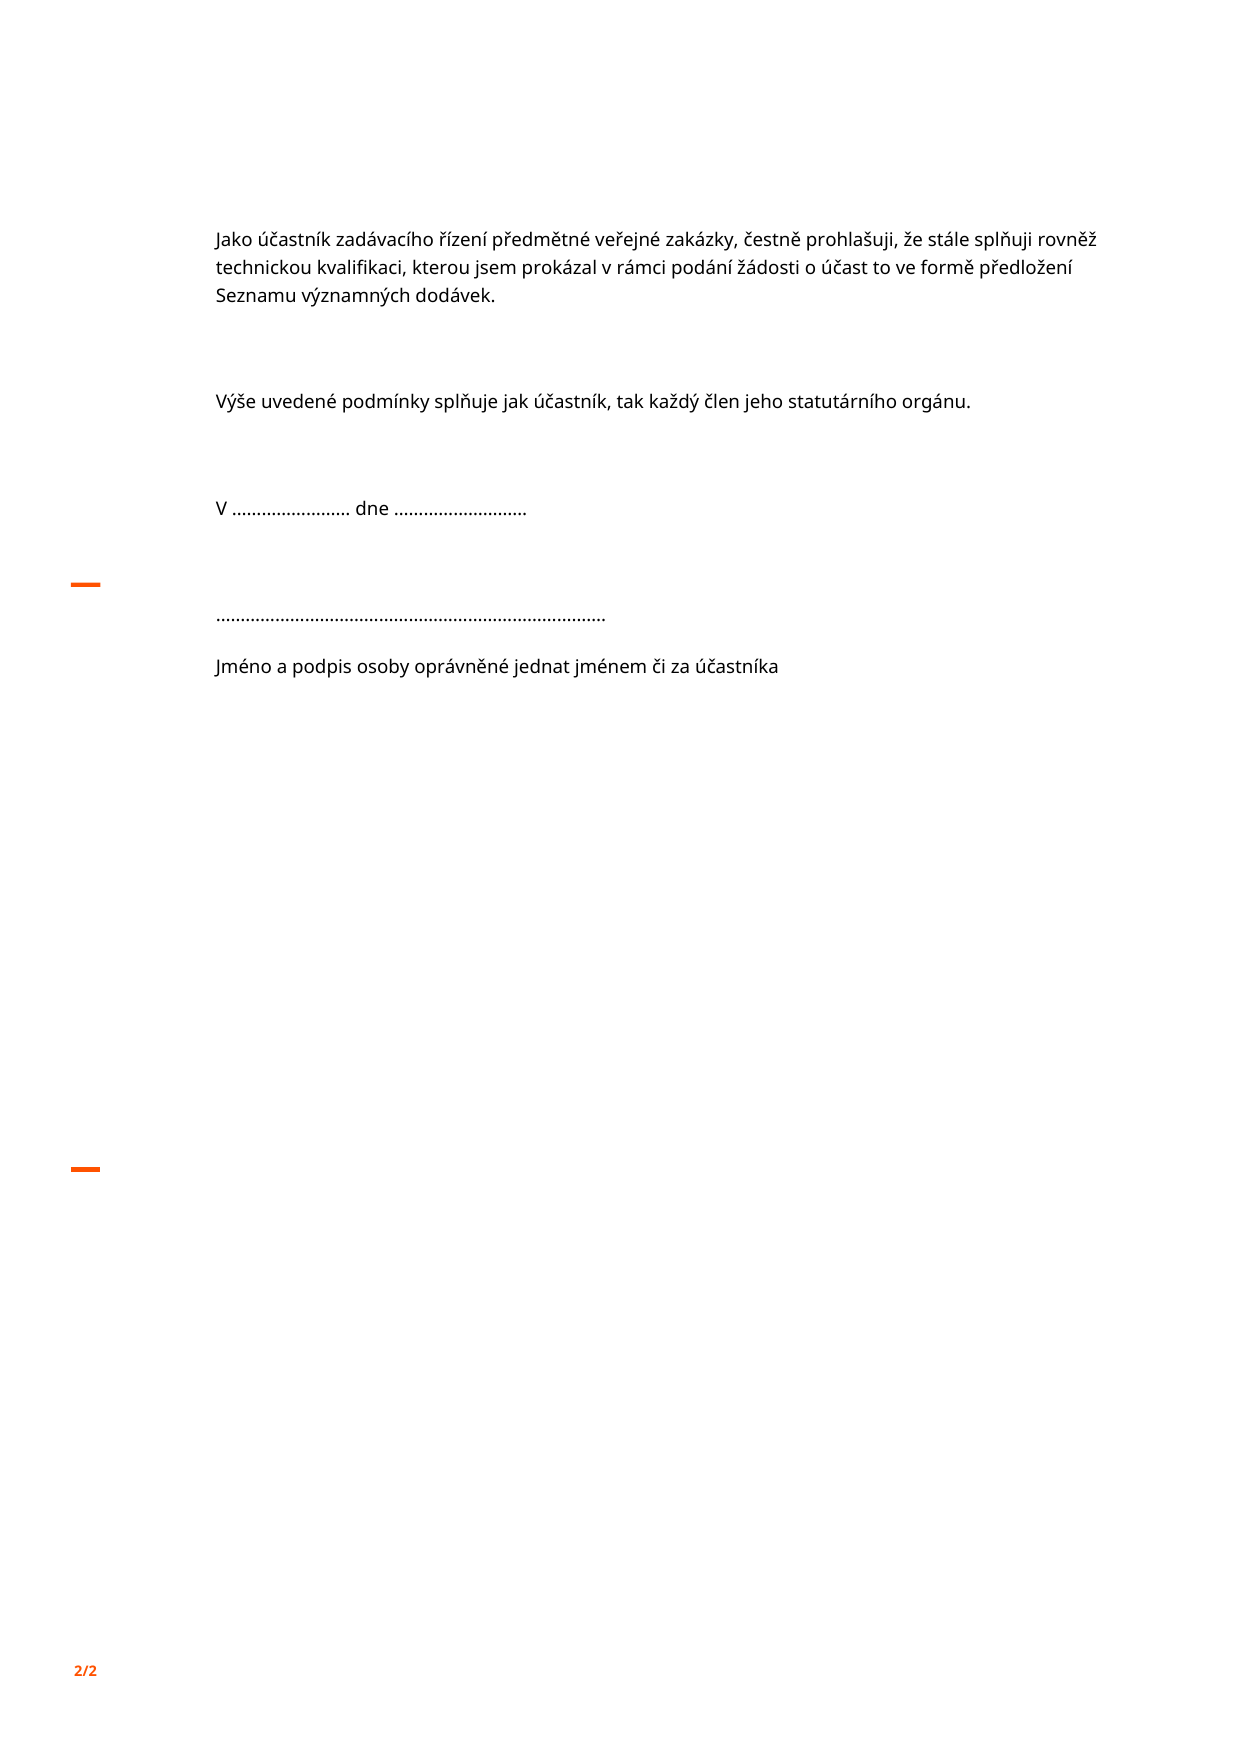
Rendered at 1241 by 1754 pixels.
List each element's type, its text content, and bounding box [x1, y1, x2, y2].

text Jméno a podpis osoby oprávněné jednat jménem či za účastníka [216, 654, 1122, 679]
text V …………………… dne ……………………… [216, 495, 1122, 520]
text Výše uvedené podmínky splňuje jak účastník, tak každý člen jeho statutárního orgánu. [216, 389, 1122, 414]
text ……………………………………………………………………. [216, 601, 1122, 626]
text Jako účastník zadávacího řízení předmětné veřejné zakázky, čestně prohlašuji, že stále splňuji rovněž technickou kvalifikaci, kterou jsem prokázal v rámci podání žádosti o účast to ve formě předložení Seznamu významných dodávek. [216, 227, 1122, 308]
